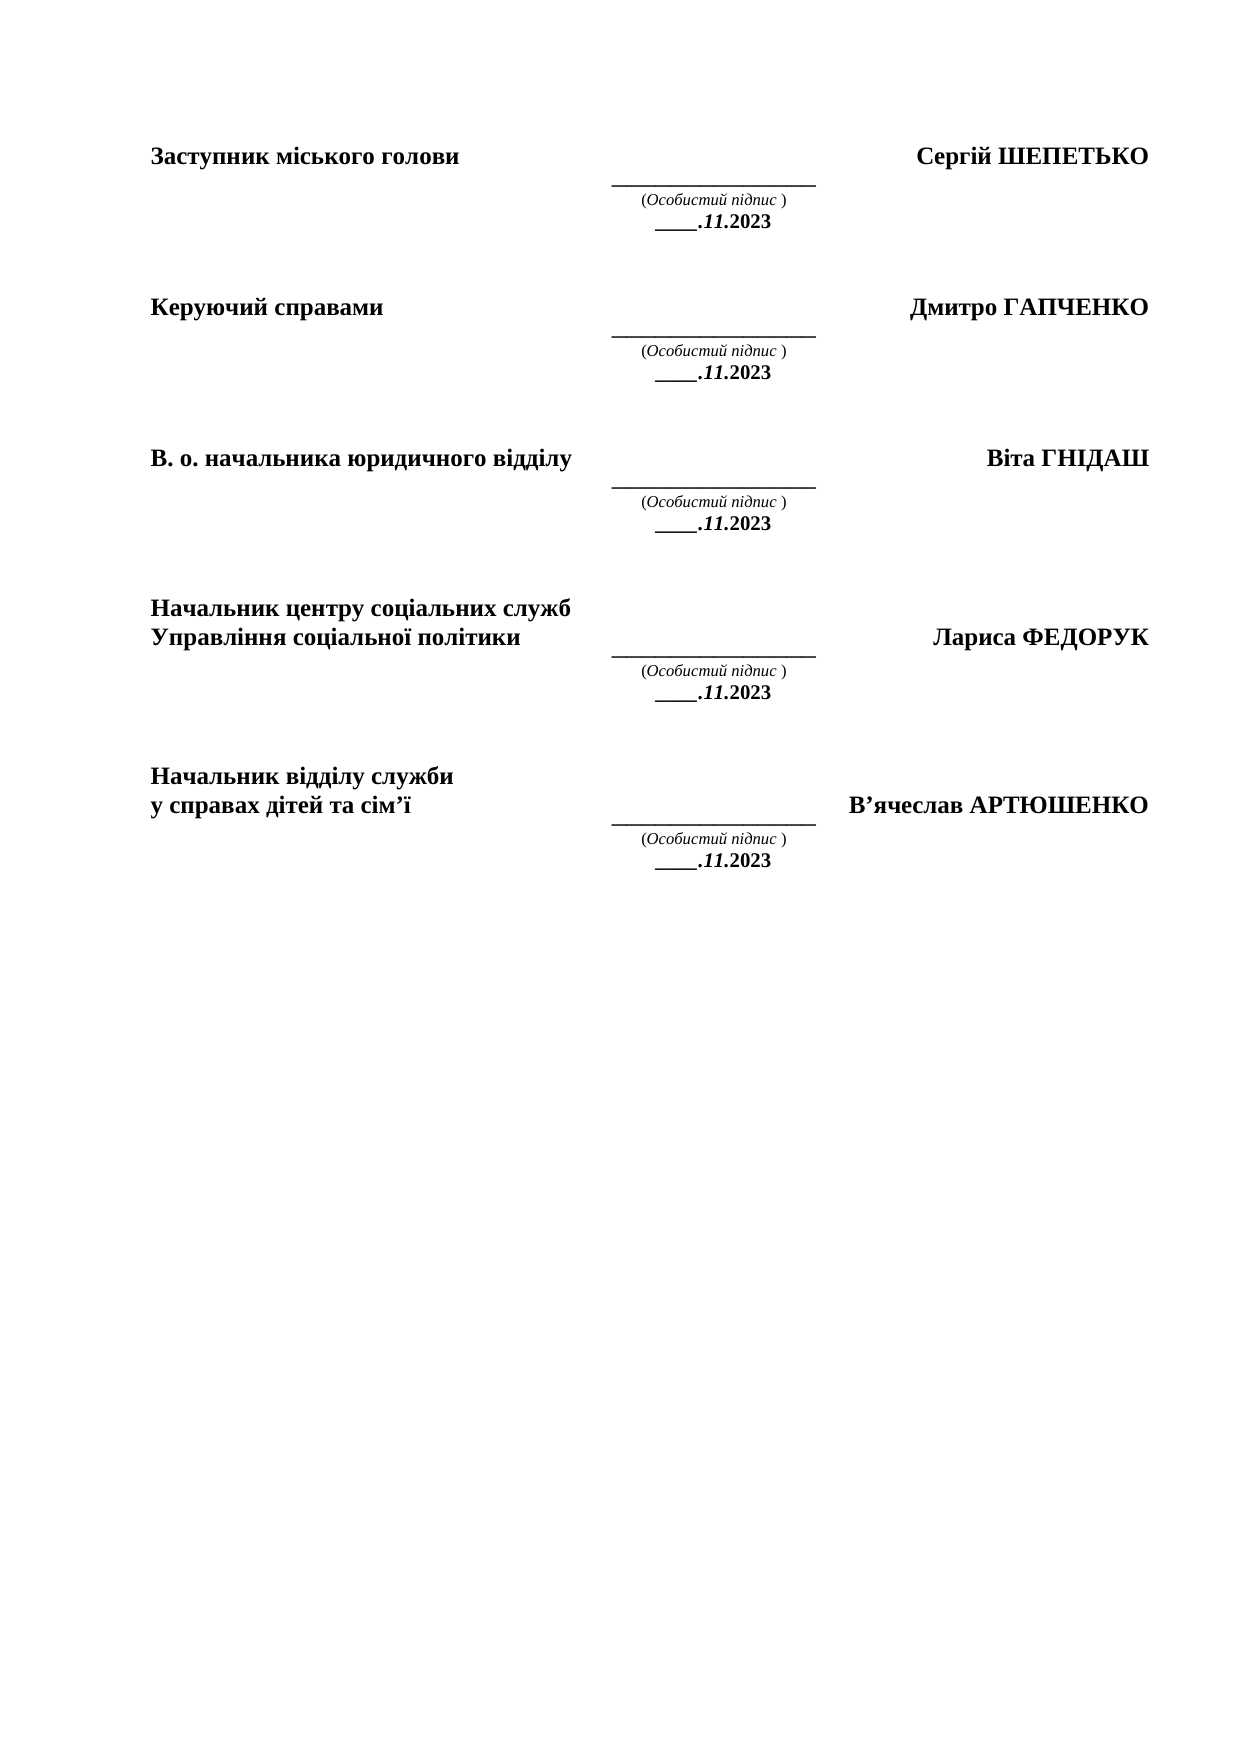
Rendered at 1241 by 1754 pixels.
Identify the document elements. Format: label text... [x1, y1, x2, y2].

table_header Сергій ШЕПЕТЬКО [831, 141, 1160, 292]
table_cell ______________ (Особистий підпис ) ____.11.2023 [596, 594, 831, 761]
table_cell Лариса ФЕДОРУК [831, 594, 1160, 761]
table_cell ______________ (Особистий підпис ) ____.11.2023 [596, 292, 831, 443]
table_cell ______________ (Особистий підпис ) ____.11.2023 [596, 443, 831, 593]
table_cell Дмитро ГАПЧЕНКО [831, 292, 1160, 443]
table_cell Начальник відділу служби у справах дітей та сім’ї [139, 761, 596, 929]
table_cell Керуючий справами [139, 292, 596, 443]
table_cell Начальник центру соціальних служб Управління соціальної політики [139, 594, 596, 761]
table_cell В’ячеслав АРТЮШЕНКО [831, 761, 1160, 929]
table_cell ______________ (Особистий підпис ) ____.11.2023 [596, 761, 831, 929]
table_header Заступник міського голови [139, 141, 596, 292]
table_cell В. о. начальника юридичного відділу [139, 443, 596, 593]
table_cell Віта ГНІДАШ [831, 443, 1160, 593]
table_header ______________ (Особистий підпис ) ____.11.2023 [596, 141, 831, 292]
